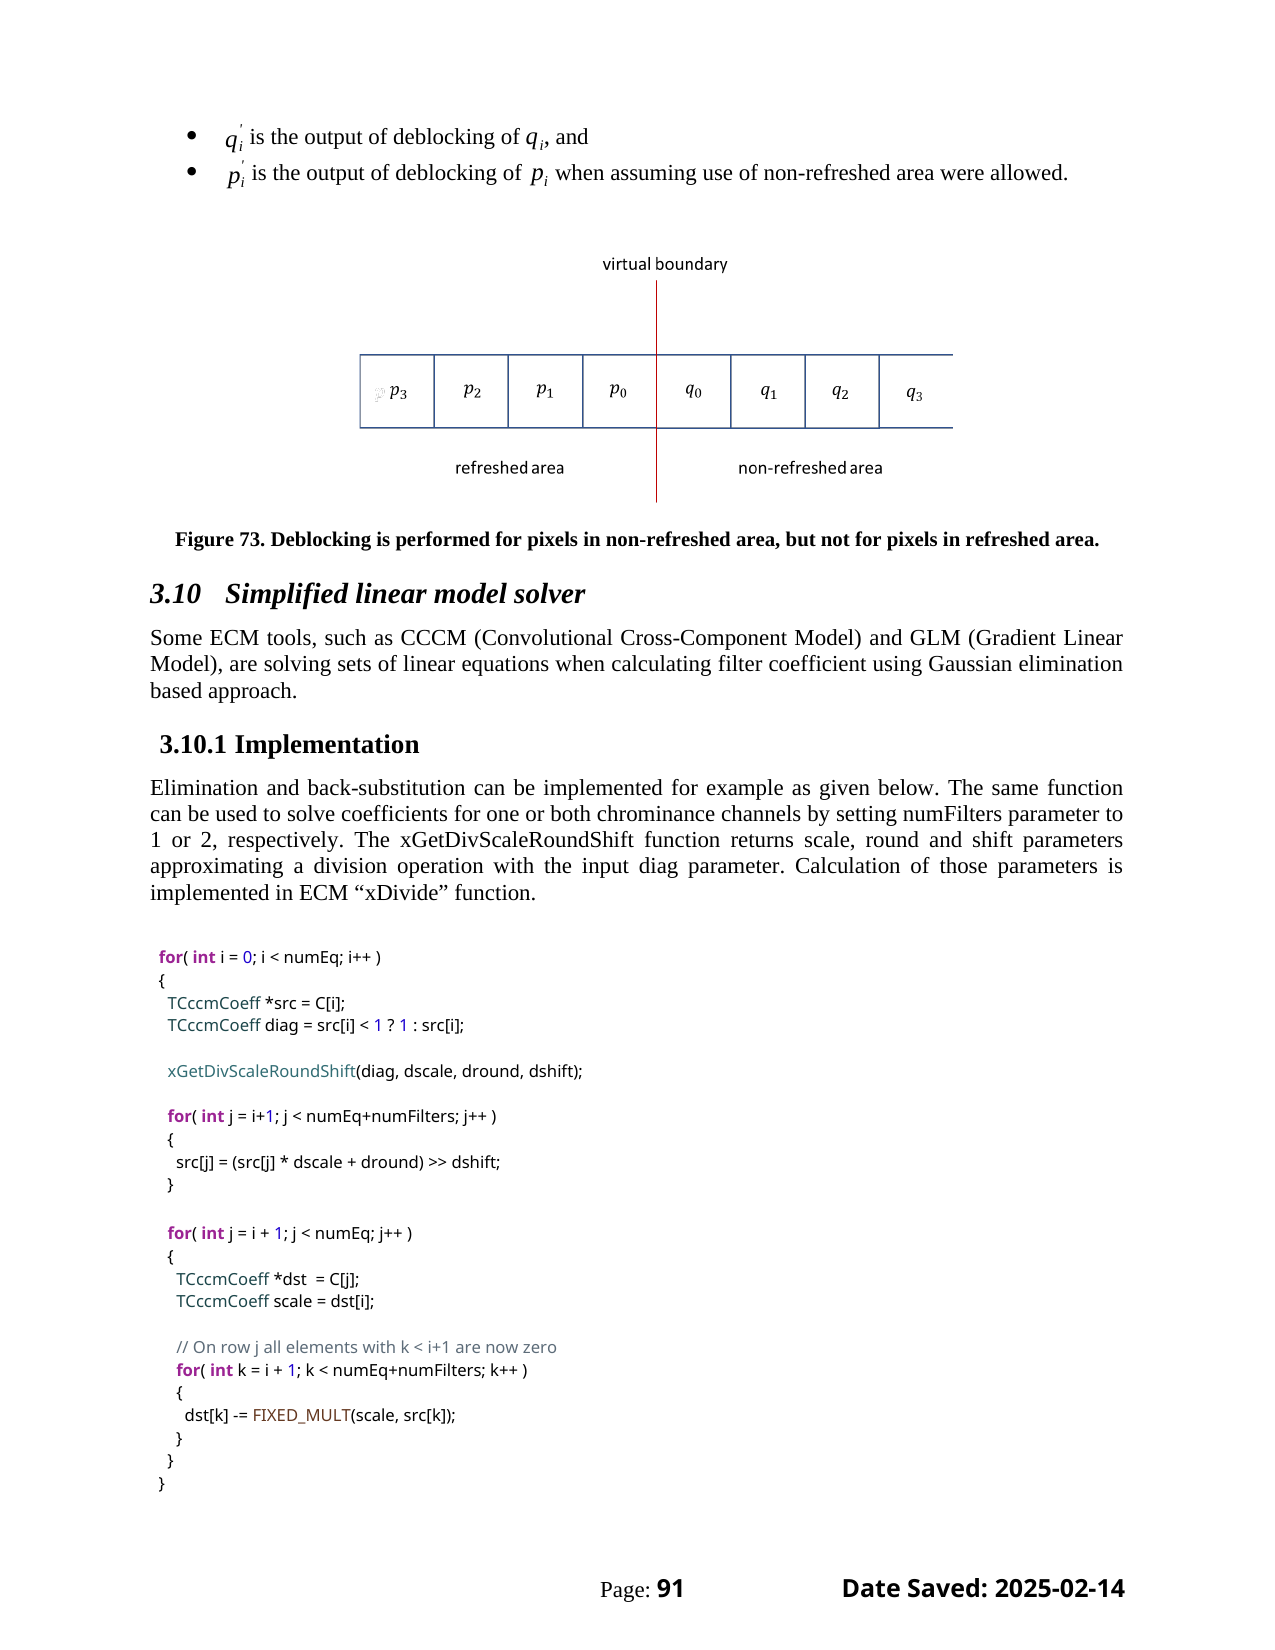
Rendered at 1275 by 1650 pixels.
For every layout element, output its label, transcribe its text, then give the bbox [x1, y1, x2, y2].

text } [150, 1472, 1125, 1494]
list is the output of deblocking of when assuming use of non-refreshed area were allowed. [187, 156, 1125, 192]
text TCccmCoeff *src = C[i]; [150, 991, 1125, 1014]
text xGetDivScaleRoundShift(diag, dscale, dround, dshift); [150, 1059, 1125, 1082]
text for( int i = 0; i < numEq; i++ ) [150, 946, 1125, 968]
text { [150, 968, 1125, 991]
text } [150, 1173, 1125, 1196]
text for( int k = i + 1; k < numEq+numFilters; k++ ) [150, 1358, 1125, 1381]
text Some ECM tools, such as CCCM (Convolutional Cross-Component Model) and GLM (Gradient Linear Model), are solving sets of linear equations when calculating filter coefficient using Gaussian elimination based approach. [150, 624, 1125, 703]
picture [359, 247, 953, 503]
subtitle Simplified linear model solver [150, 576, 1125, 610]
text dst[k] -= FIXED_MULT(scale, src[k]); [150, 1404, 1125, 1426]
subtitle Implementation [159, 728, 1125, 759]
text Elimination and back-substitution can be implemented for example as given below. The same function can be used to solve coefficients for one or both chrominance channels by setting numFilters parameter to 1 or 2, respectively. The xGetDivScaleRoundShift function returns scale, round and shift parameters approximating a division operation with the input diag parameter. Calculation of those parameters is implemented in ECM “xDivide” function. [150, 773, 1125, 905]
text TCccmCoeff *dst = C[j]; [150, 1267, 1125, 1290]
list is the output of deblocking of , and [187, 120, 1125, 156]
text } [150, 1426, 1125, 1449]
text { [150, 1381, 1125, 1404]
text TCccmCoeff diag = src[i] < 1 ? 1 : src[i]; [150, 1014, 1125, 1037]
text for( int j = i+1; j < numEq+numFilters; j++ ) [150, 1105, 1125, 1127]
text TCccmCoeff scale = dst[i]; [150, 1290, 1125, 1313]
text { [150, 1245, 1125, 1267]
text src[j] = (src[j] * dscale + dround) >> dshift; [150, 1150, 1125, 1173]
text Figure 73. Deblocking is performed for pixels in non-refreshed area, but not for pixels in refreshed area. [150, 527, 1125, 551]
text // On row j all elements with k < i+1 are now zero [150, 1336, 1125, 1358]
text { [150, 1127, 1125, 1150]
text } [150, 1449, 1125, 1472]
text for( int j = i + 1; j < numEq; j++ ) [150, 1222, 1125, 1245]
